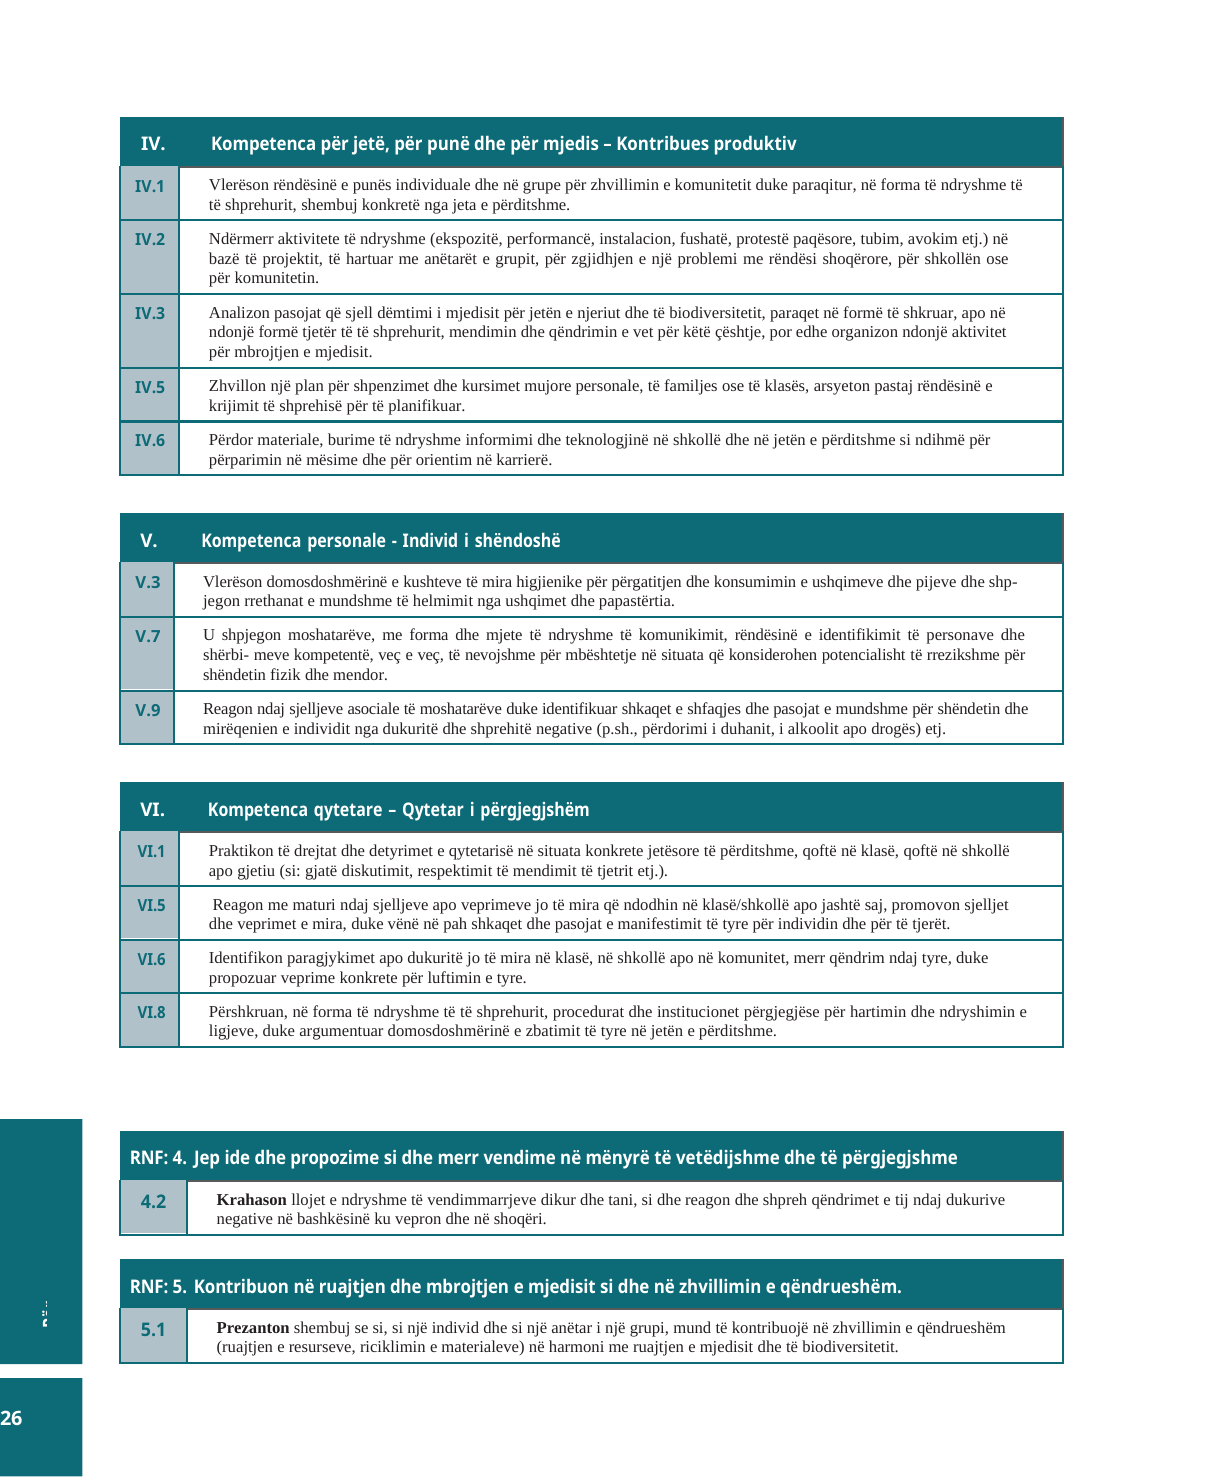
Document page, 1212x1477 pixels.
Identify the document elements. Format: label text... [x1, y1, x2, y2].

table_cell Reagon ndaj sjelljeve asociale të moshatarëve duke identifikuar shkaqet e shfaqjes dhe pasojat e mundshme për shëndetin dhe mirëqenien e individit nga dukuritë dhe shprehitë negative (p.sh., përdorimi i duhanit, i alkoolit apo drogës) etj. [175, 692, 1062, 743]
table_cell IV.6 [121, 423, 178, 474]
table_cell IV.3 [121, 295, 178, 367]
table_cell Prezanton shembuj se si, si një individ dhe si një anëtar i një grupi, mund të kontribuojë në zhvillimin e qëndrueshëm (ruajtjen e resurseve, riciklimin e materialeve) në harmoni me ruajtjen e mjedisit dhe të biodiversitetit. [188, 1310, 1062, 1362]
table_cell Identifikon paragjykimet apo dukuritë jo të mira në klasë, në shkollë apo në komunitet, merr qëndrim ndaj tyre, duke propozuar veprime konkrete për luftimin e tyre. [180, 941, 1062, 992]
table_cell U shpjegon moshatarëve, me forma dhe mjete të ndryshme të komunikimit, rëndësinë e identifikimit të personave dhe shërbi- meve kompetentë, veç e veç, të nevojshme për mbështetje në situata që konsiderohen potencialisht të rrezikshme për shëndetin fizik dhe mendor. [175, 618, 1062, 689]
table_header RNF: 4. Jep ide dhe propozime si dhe merr vendime në mënyrë të vetëdijshme dhe të përgjegjshme [120, 1131, 1062, 1180]
table_cell Praktikon të drejtat dhe detyrimet e qytetarisë në situata konkrete jetësore të përditshme, qoftë në klasë, qoftë në shkollë apo gjetiu (si: gjatë diskutimit, respektimit të mendimit të tjetrit etj.). [180, 833, 1062, 885]
table_cell IV.1 [121, 166, 178, 219]
table_cell 4.2 [121, 1180, 186, 1233]
table_cell Përdor materiale, burime të ndryshme informimi dhe teknologjinë në shkollë dhe në jetën e përditshme si ndihmë për përparimin në mësime dhe për orientim në karrierë. [180, 423, 1062, 474]
table_cell Vlerëson rëndësinë e punës individuale dhe në grupe për zhvillimin e komunitetit duke paraqitur, në forma të ndryshme të të shprehurit, shembuj konkretë nga jeta e përditshme. [180, 168, 1062, 219]
table_cell Krahason llojet e ndryshme të vendimmarrjeve dikur dhe tani, si dhe reagon dhe shpreh qëndrimet e tij ndaj dukurive negative në bashkësinë ku vepron dhe në shoqëri. [188, 1182, 1062, 1233]
table_cell VI.6 [121, 941, 178, 992]
table_cell Reagon me maturi ndaj sjelljeve apo veprimeve jo të mira që ndodhin në klasë/shkollë apo jashtë saj, promovon sjelljet dhe veprimet e mira, duke vënë në pah shkaqet dhe pasojat e manifestimit të tyre për individin dhe për të tjerët. [180, 887, 1062, 938]
table_header RNF: 5. Kontribuon në ruajtjen dhe mbrojtjen e mjedisit si dhe në zhvillimin e qëndrueshëm. [120, 1259, 1062, 1308]
table_header IV. Kompetenca për jetë, për punë dhe për mjedis – Kontribues produktiv [120, 117, 1062, 166]
table_cell IV.5 [121, 369, 178, 420]
table_cell V.7 [121, 618, 173, 689]
table_cell Përshkruan, në forma të ndryshme të të shprehurit, procedurat dhe institucionet përgjegjëse për hartimin dhe ndryshimin e ligjeve, duke argumentuar domosdoshmërinë e zbatimit të tyre në jetën e përditshme. [180, 994, 1062, 1046]
table_cell Analizon pasojat që sjell dëmtimi i mjedisit për jetën e njeriut dhe të biodiversitetit, paraqet në formë të shkruar, apo në ndonjë formë tjetër të të shprehurit, mendimin dhe qëndrimin e vet për këtë çështje, por edhe organizon ndonjë aktivitet për mbrojtjen e mjedisit. [180, 295, 1062, 367]
table_cell VI.1 [121, 831, 178, 885]
table_cell Zhvillon një plan për shpenzimet dhe kursimet mujore personale, të familjes ose të klasës, arsyeton pastaj rëndësinë e krijimit të shprehisë për të planifikuar. [180, 369, 1062, 420]
table_cell V.9 [121, 692, 173, 743]
table_cell IV.2 [121, 221, 178, 293]
table_cell V.3 [121, 562, 173, 616]
table_cell Ndërmerr aktivitete të ndryshme (ekspozitë, performancë, instalacion, fushatë, protestë paqësore, tubim, avokim etj.) në bazë të projektit, të hartuar me anëtarët e grupit, për zgjidhjen e një problemi me rëndësi shoqërore, për shkollën ose për komunitetin. [180, 221, 1062, 293]
table_cell 5.1 [121, 1308, 186, 1362]
table_header V. Kompetenca personale - Individ i shëndoshë [120, 513, 1062, 562]
table_cell VI.8 [121, 994, 178, 1046]
table_header VI. Kompetenca qytetare – Qytetar i përgjegjshëm [120, 782, 1062, 831]
table_cell VI.5 [121, 887, 178, 938]
table_cell Vlerëson domosdoshmërinë e kushteve të mira higjienike për përgatitjen dhe konsumimin e ushqimeve dhe pijeve dhe shp- jegon rrethanat e mundshme të helmimit nga ushqimet dhe papastërtia. [175, 564, 1062, 616]
